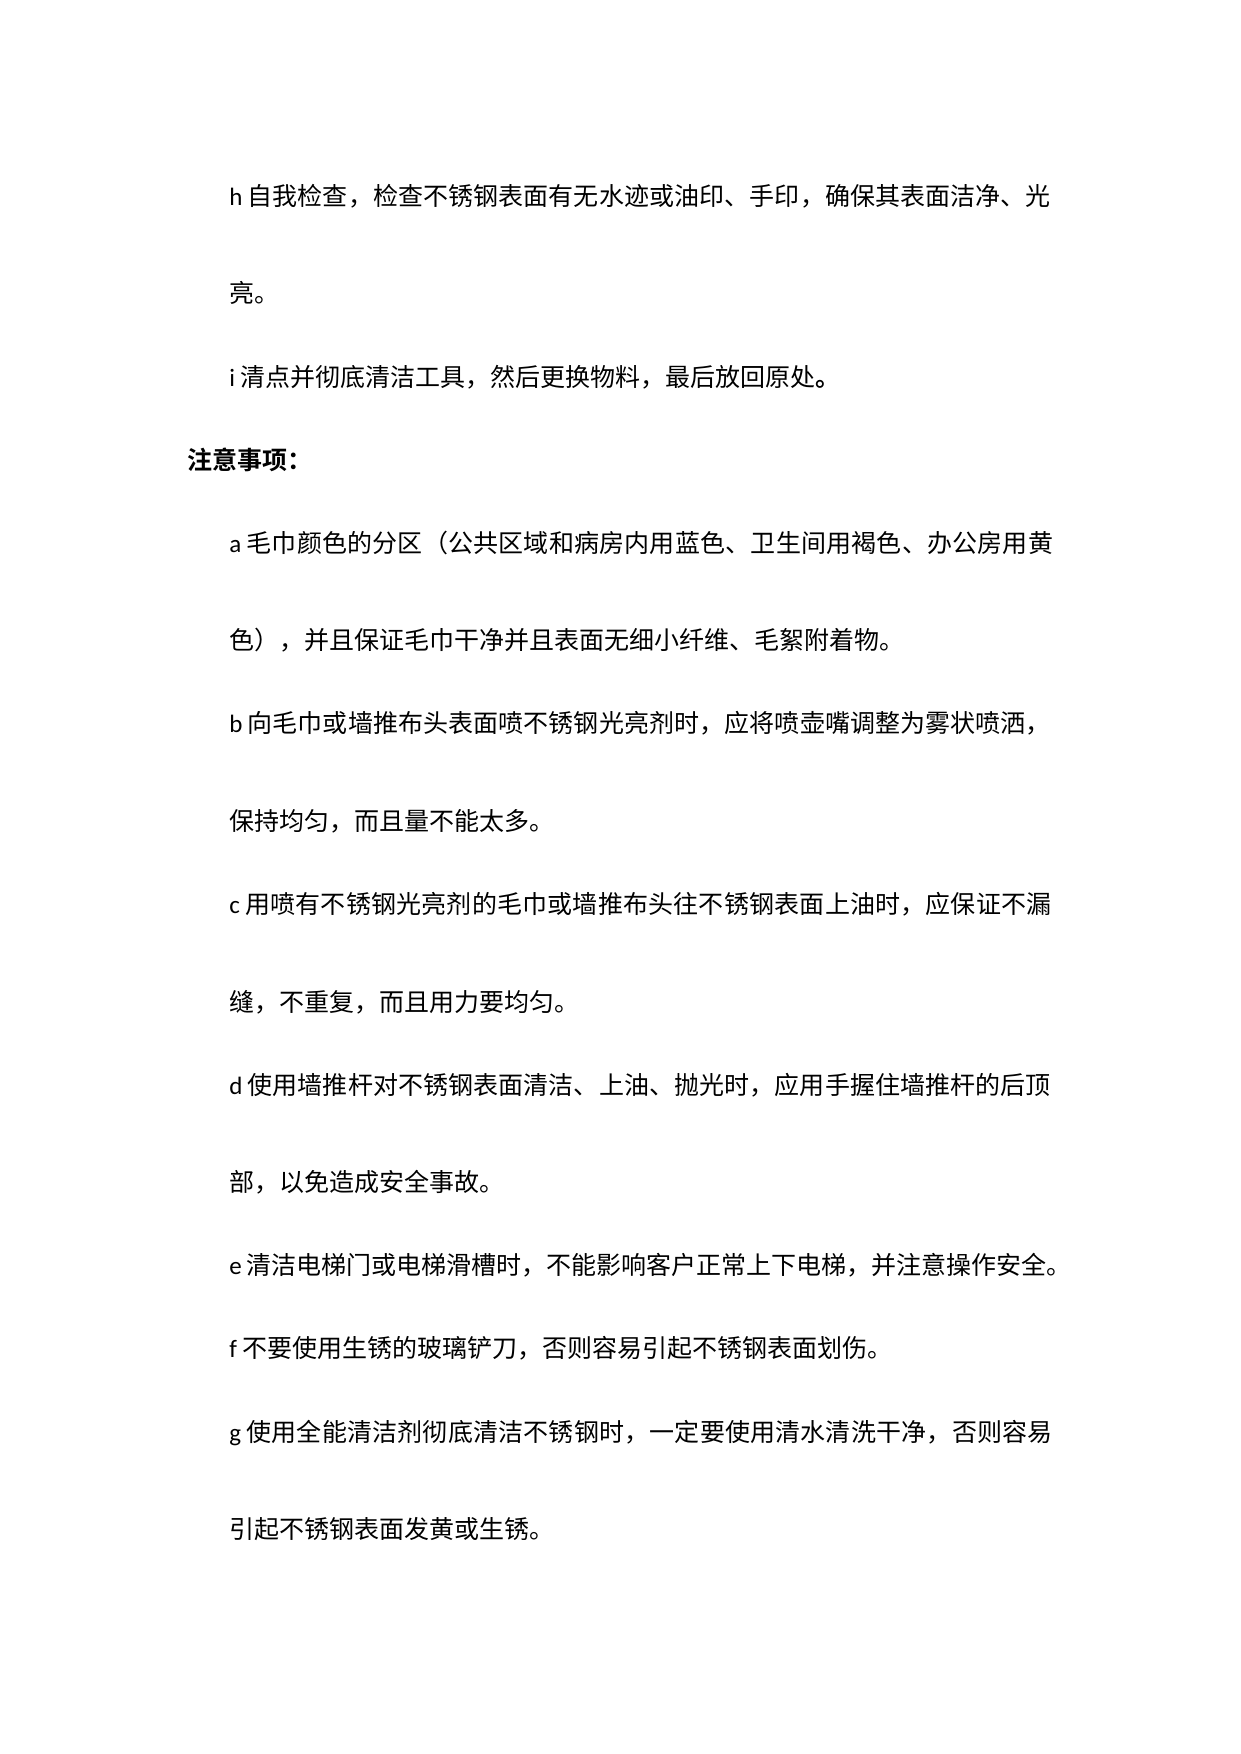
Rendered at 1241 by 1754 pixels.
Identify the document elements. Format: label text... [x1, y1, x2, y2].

text i清点并彻底清洁工具，然后更换物料，最后放回原处。 [229, 343, 1053, 408]
text f不要使用生锈的玻璃铲刀，否则容易引起不锈钢表面划伤。 [229, 1314, 1053, 1379]
text h自我检查，检查不锈钢表面有无水迹或油印、手印，确保其表面洁净、光亮。 [229, 162, 1053, 324]
text b向毛巾或墙推布头表面喷不锈钢光亮剂时，应将喷壶嘴调整为雾状喷洒，保持均匀，而且量不能太多。 [229, 689, 1053, 852]
text e清洁电梯门或电梯滑槽时，不能影响客户正常上下电梯，并注意操作安全。 [229, 1231, 1053, 1296]
text c用喷有不锈钢光亮剂的毛巾或墙推布头往不锈钢表面上油时，应保证不漏缝，不重复，而且用力要均匀。 [229, 870, 1053, 1033]
text g使用全能清洁剂彻底清洁不锈钢时，一定要使用清水清洗干净，否则容易引起不锈钢表面发黄或生锈。 [229, 1398, 1053, 1560]
text a毛巾颜色的分区（公共区域和病房内用蓝色、卫生间用褐色、办公房用黄色），并且保证毛巾干净并且表面无细小纤维、毛絮附着物。 [229, 509, 1053, 671]
text d使用墙推杆对不锈钢表面清洁、上油、抛光时，应用手握住墙推杆的后顶部，以免造成安全事故。 [229, 1051, 1053, 1213]
text 注意事项： [187, 426, 1053, 491]
